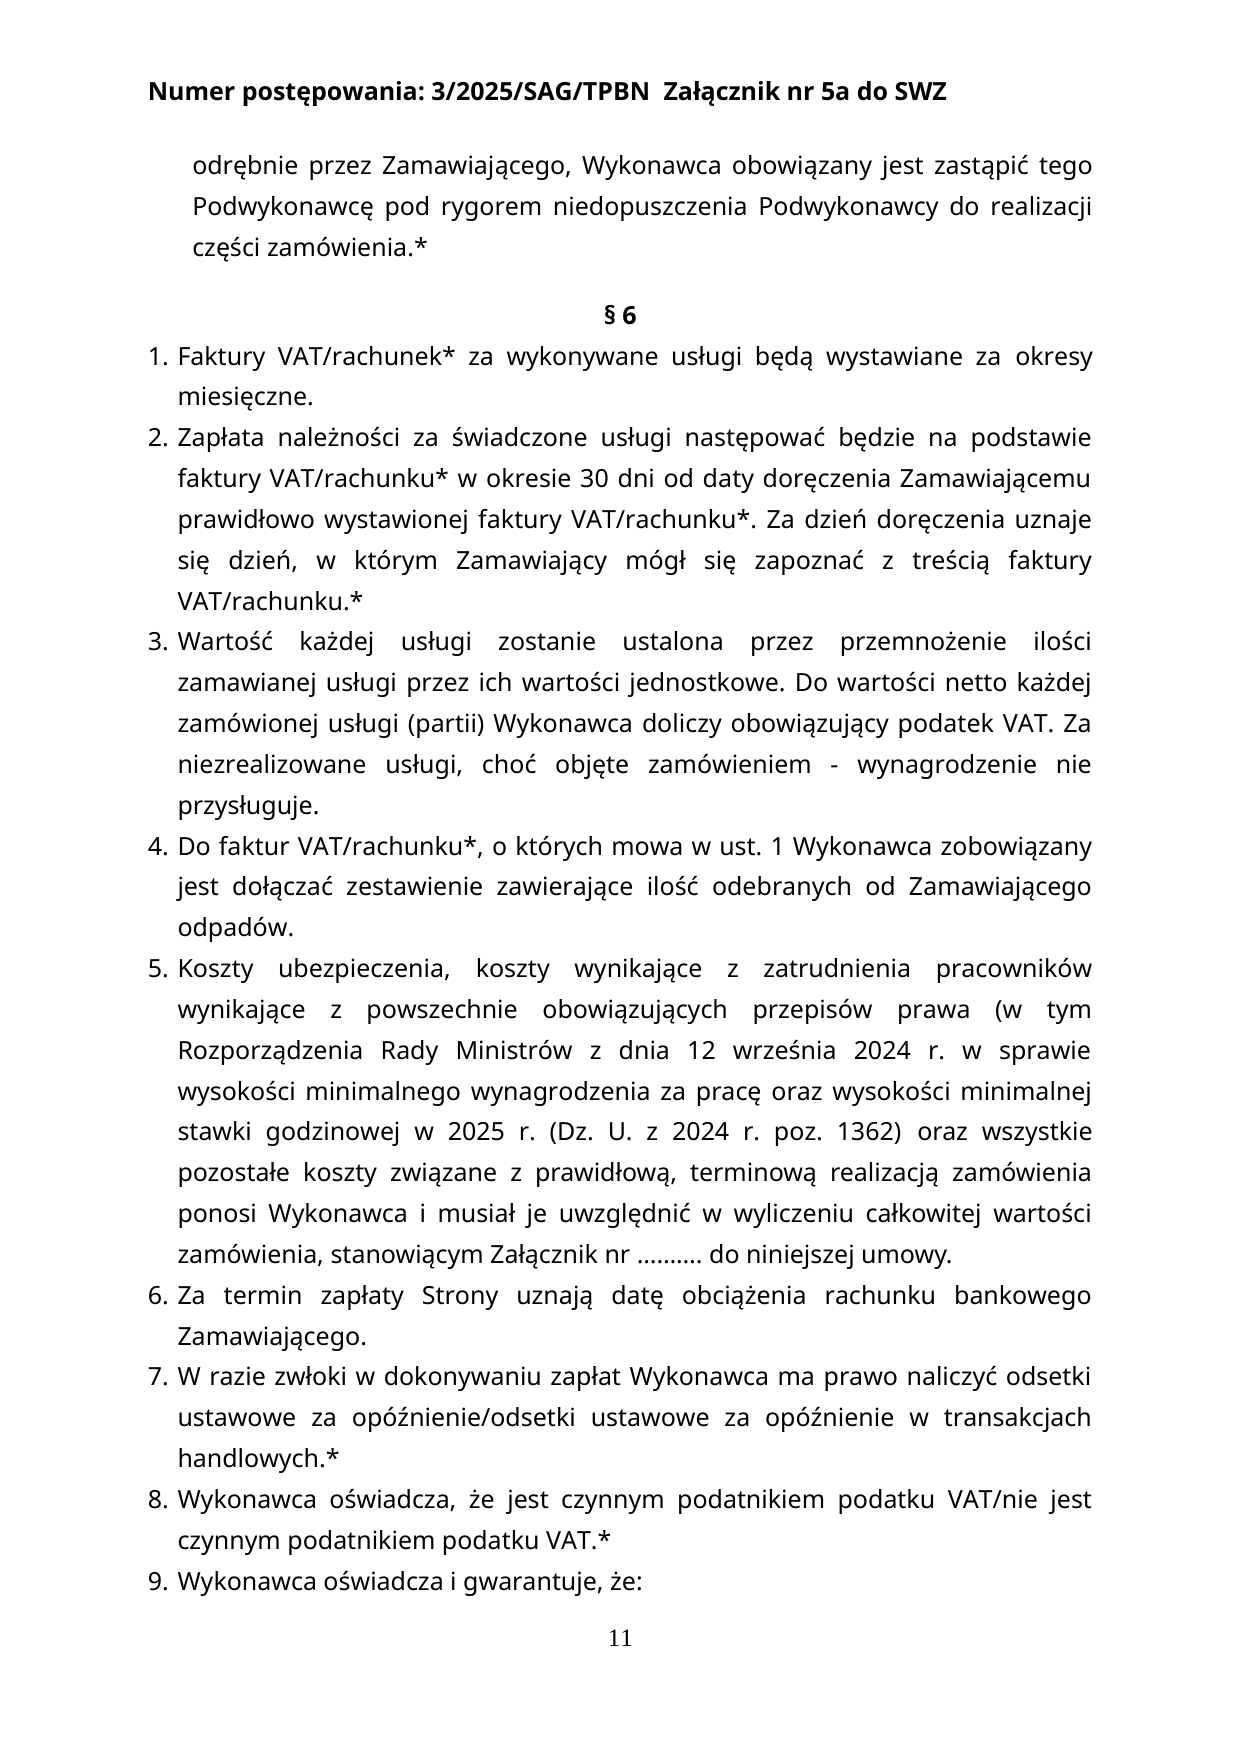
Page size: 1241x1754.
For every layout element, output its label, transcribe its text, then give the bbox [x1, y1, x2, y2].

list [148, 148, 1093, 263]
list Do faktur VAT/rachunku*, o których mowa w ust. 1 Wykonawca zobowiązany jest dołączać zestawienie zawierające ilość odebranych od Zamawiającego odpadów. [148, 828, 1093, 944]
text § 6 [148, 297, 1093, 331]
list Wykonawca oświadcza, że jest czynnym podatnikiem podatku VAT/nie jest czynnym podatnikiem podatku VAT.* [148, 1481, 1093, 1556]
list Zapłata należności za świadczone usługi następować będzie na podstawie faktury VAT/rachunku* w okresie 30 dni od daty doręczenia Zamawiającemu prawidłowo wystawionej faktury VAT/rachunku*. Za dzień doręczenia uznaje się dzień, w którym Zamawiający mógł się zapoznać z treścią faktury VAT/rachunku.* [148, 420, 1093, 617]
list Wykonawca oświadcza i gwarantuje, że: [148, 1563, 1093, 1597]
list Faktury VAT/rachunek* za wykonywane usługi będą wystawiane za okresy miesięczne. [148, 338, 1093, 413]
list Koszty ubezpieczenia, koszty wynikające z zatrudnienia pracowników wynikające z powszechnie obowiązujących przepisów prawa (w tym Rozporządzenia Rady Ministrów z dnia 12 września 2024 r. w sprawie wysokości minimalnego wynagrodzenia za pracę oraz wysokości minimalnej stawki godzinowej w 2025 r. (Dz. U. z 2024 r. poz. 1362) oraz wszystkie pozostałe koszty związane z prawidłową, terminową realizacją zamówienia ponosi Wykonawca i musiał je uwzględnić w wyliczeniu całkowitej wartości zamówienia, stanowiącym Załącznik nr ………. do niniejszej umowy. [148, 951, 1093, 1271]
list Wartość każdej usługi zostanie ustalona przez przemnożenie ilości zamawianej usługi przez ich wartości jednostkowe. Do wartości netto każdej zamówionej usługi (partii) Wykonawca doliczy obowiązujący podatek VAT. Za niezrealizowane usługi, choć objęte zamówieniem - wynagrodzenie nie przysługuje. [148, 624, 1093, 821]
list Za termin zapłaty Strony uznają datę obciążenia rachunku bankowego Zamawiającego. [148, 1277, 1093, 1352]
list W razie zwłoki w dokonywaniu zapłat Wykonawca ma prawo naliczyć odsetki ustawowe za opóźnienie/odsetki ustawowe za opóźnienie w transakcjach handlowych.* [148, 1359, 1093, 1475]
